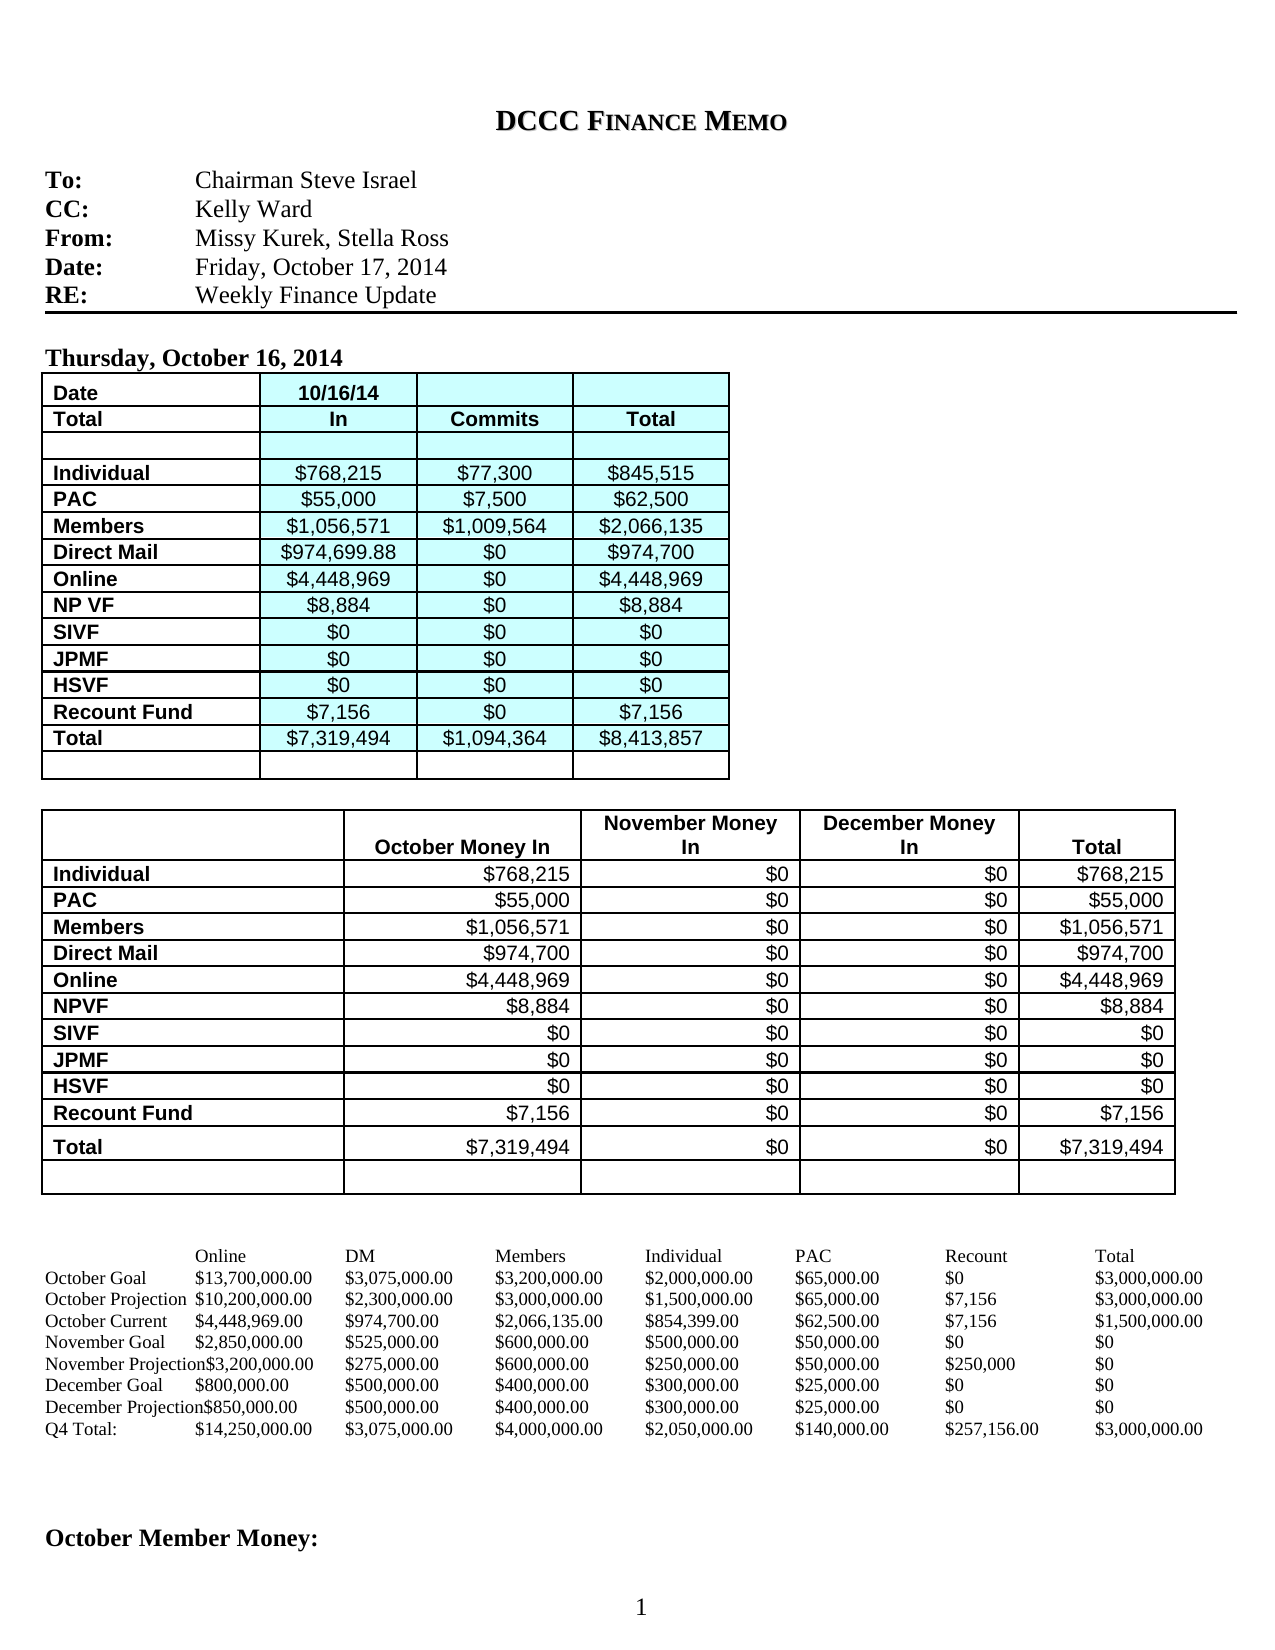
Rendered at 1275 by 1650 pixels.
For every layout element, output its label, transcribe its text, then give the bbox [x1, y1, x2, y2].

text November Goal $2,850,000.00 $525,000.00 $600,000.00 $500,000.00 $50,000.00 $0 $0 [45, 1331, 1237, 1353]
table_cell $0 [801, 888, 1018, 912]
table_cell $1,056,571 [261, 513, 416, 537]
table_cell Individual [43, 861, 343, 886]
table_cell [582, 1161, 799, 1193]
text To: Chairman Steve Israel [45, 165, 1237, 194]
table_cell $974,700 [1020, 941, 1174, 965]
table_cell JPMF [43, 1047, 343, 1071]
table_cell $77,300 [418, 460, 572, 484]
table_header 10/16/14 [261, 374, 416, 405]
table_cell $7,319,494 [261, 726, 416, 750]
table_cell [418, 433, 572, 458]
table_cell Individual [43, 460, 259, 484]
table_cell Recount Fund [43, 1100, 343, 1124]
table_cell $0 [418, 619, 572, 644]
table_cell $1,009,564 [418, 513, 572, 537]
text November Projection$3,200,000.00 $275,000.00 $600,000.00 $250,000.00 $50,000.00 $250,000 $0 [45, 1353, 1237, 1374]
table_cell Members [43, 914, 343, 939]
table_cell [1020, 1161, 1174, 1193]
table_cell Direct Mail [43, 941, 343, 965]
table_cell $62,500 [574, 486, 728, 511]
table_cell $0 [801, 1047, 1018, 1071]
table_cell $0 [801, 967, 1018, 992]
table_cell $4,448,969 [574, 566, 728, 591]
table_cell $0 [574, 619, 728, 644]
table_cell $0 [582, 914, 799, 939]
text From: Missy Kurek, Stella Ross [45, 223, 1237, 252]
table_cell $1,056,571 [345, 914, 580, 939]
table_cell $768,215 [345, 861, 580, 886]
table_cell $0 [801, 1074, 1018, 1098]
table_cell $0 [261, 619, 416, 644]
table_cell Direct Mail [43, 540, 259, 564]
table_cell $0 [801, 994, 1018, 1018]
table_cell $0 [418, 593, 572, 617]
table_cell $0 [345, 1074, 580, 1098]
text Q4 Total: $14,250,000.00 $3,075,000.00 $4,000,000.00 $2,050,000.00 $140,000.00 $257,156.00 $3,000,000.00 [45, 1417, 1237, 1439]
table_cell $7,500 [418, 486, 572, 511]
table_cell Online [43, 566, 259, 591]
table_cell $0 [801, 861, 1018, 886]
table_cell $7,156 [574, 699, 728, 723]
table_header November Money In [582, 811, 799, 859]
table_cell $7,319,494 [345, 1127, 580, 1159]
text October Goal $13,700,000.00 $3,075,000.00 $3,200,000.00 $2,000,000.00 $65,000.00 $0 $3,000,000.00 [45, 1267, 1237, 1288]
table_cell $0 [574, 646, 728, 670]
table_cell $1,094,364 [418, 726, 572, 750]
table_cell $1,056,571 [1020, 914, 1174, 939]
table_cell $0 [582, 861, 799, 886]
text October Current $4,448,969.00 $974,700.00 $2,066,135.00 $854,399.00 $62,500.00 $7,156 $1,500,000.00 [45, 1310, 1237, 1331]
table_cell Recount Fund [43, 699, 259, 723]
table_cell $4,448,969 [1020, 967, 1174, 992]
table_cell $768,215 [1020, 861, 1174, 886]
table_cell Total [43, 1127, 343, 1159]
table_cell $0 [418, 646, 572, 670]
table_cell $2,066,135 [574, 513, 728, 537]
table_cell PAC [43, 486, 259, 511]
table_cell HSVF [43, 673, 259, 697]
table_cell $0 [801, 914, 1018, 939]
table_cell [345, 1161, 580, 1193]
table_cell $0 [582, 888, 799, 912]
table_cell $0 [418, 673, 572, 697]
table_cell $0 [574, 673, 728, 697]
table_cell [801, 1161, 1018, 1193]
text October Member Money: [45, 1523, 1237, 1552]
table_cell $8,884 [574, 593, 728, 617]
table_cell $0 [1020, 1074, 1174, 1098]
table_cell $0 [582, 941, 799, 965]
table_cell $0 [582, 994, 799, 1018]
table_header October Money In [345, 811, 580, 859]
table_cell $0 [261, 673, 416, 697]
text Thursday, October 16, 2014 [45, 343, 1237, 372]
table_cell SIVF [43, 619, 259, 644]
text Online DM Members Individual PAC Recount Total [45, 1245, 1237, 1267]
table_cell $0 [582, 1020, 799, 1045]
table_cell [261, 752, 416, 778]
table_cell $0 [418, 540, 572, 564]
table_cell $0 [801, 1020, 1018, 1045]
table_cell $974,700 [574, 540, 728, 564]
table_cell Online [43, 967, 343, 992]
text RE: Weekly Finance Update [45, 280, 1237, 311]
table_cell [418, 752, 572, 778]
table_cell $0 [261, 646, 416, 670]
table_cell $974,700 [345, 941, 580, 965]
table_cell $7,156 [345, 1100, 580, 1124]
table_cell [574, 752, 728, 778]
table_cell [43, 1161, 343, 1193]
table_cell $7,319,494 [1020, 1127, 1174, 1159]
text Date: Friday, October 17, 2014 [45, 252, 1237, 280]
table_cell $0 [582, 1127, 799, 1159]
table_cell $0 [582, 1100, 799, 1124]
table_cell $4,448,969 [261, 566, 416, 591]
table_cell $0 [801, 941, 1018, 965]
table_cell $0 [582, 967, 799, 992]
table_cell $7,156 [261, 699, 416, 723]
table_cell $0 [345, 1020, 580, 1045]
table_cell $8,884 [1020, 994, 1174, 1018]
table_cell $0 [418, 566, 572, 591]
table_cell $55,000 [345, 888, 580, 912]
table_cell [43, 752, 259, 778]
table_cell Total [43, 407, 259, 431]
text December Projection$850,000.00 $500,000.00 $400,000.00 $300,000.00 $25,000.00 $0 $0 [45, 1396, 1237, 1417]
table_cell $0 [418, 699, 572, 723]
table_cell $8,884 [345, 994, 580, 1018]
table_cell $55,000 [261, 486, 416, 511]
text December Goal $800,000.00 $500,000.00 $400,000.00 $300,000.00 $25,000.00 $0 $0 [45, 1374, 1237, 1396]
table_cell $0 [1020, 1047, 1174, 1071]
table_cell In [261, 407, 416, 431]
table_header Date [43, 374, 259, 405]
table_cell $7,156 [1020, 1100, 1174, 1124]
table_header [418, 374, 572, 405]
text DCCC Finance Memo [45, 103, 1237, 137]
table_header Total [1020, 811, 1174, 859]
table_header December Money In [801, 811, 1018, 859]
table_cell $0 [582, 1074, 799, 1098]
table_cell NP VF [43, 593, 259, 617]
table_cell NPVF [43, 994, 343, 1018]
table_cell [574, 433, 728, 458]
text October Projection $10,200,000.00 $2,300,000.00 $3,000,000.00 $1,500,000.00 $65,000.00 $7,156 $3,000,000.00 [45, 1288, 1237, 1310]
table_cell $0 [801, 1100, 1018, 1124]
table_cell $0 [801, 1127, 1018, 1159]
table_cell Total [574, 407, 728, 431]
table_cell $0 [582, 1047, 799, 1071]
text CC: Kelly Ward [45, 194, 1237, 223]
table_cell $8,884 [261, 593, 416, 617]
table_header [43, 811, 343, 859]
table_cell $8,413,857 [574, 726, 728, 750]
table_cell Commits [418, 407, 572, 431]
table_cell SIVF [43, 1020, 343, 1045]
table_cell HSVF [43, 1074, 343, 1098]
table_cell PAC [43, 888, 343, 912]
table_cell $974,699.88 [261, 540, 416, 564]
table_cell [43, 433, 259, 458]
table_cell [261, 433, 416, 458]
table_cell $0 [1020, 1020, 1174, 1045]
table_cell $768,215 [261, 460, 416, 484]
table_cell $845,515 [574, 460, 728, 484]
table_cell JPMF [43, 646, 259, 670]
table_cell Total [43, 726, 259, 750]
table_cell $55,000 [1020, 888, 1174, 912]
table_cell $4,448,969 [345, 967, 580, 992]
table_cell Members [43, 513, 259, 537]
table_header [574, 374, 728, 405]
table_cell $0 [345, 1047, 580, 1071]
